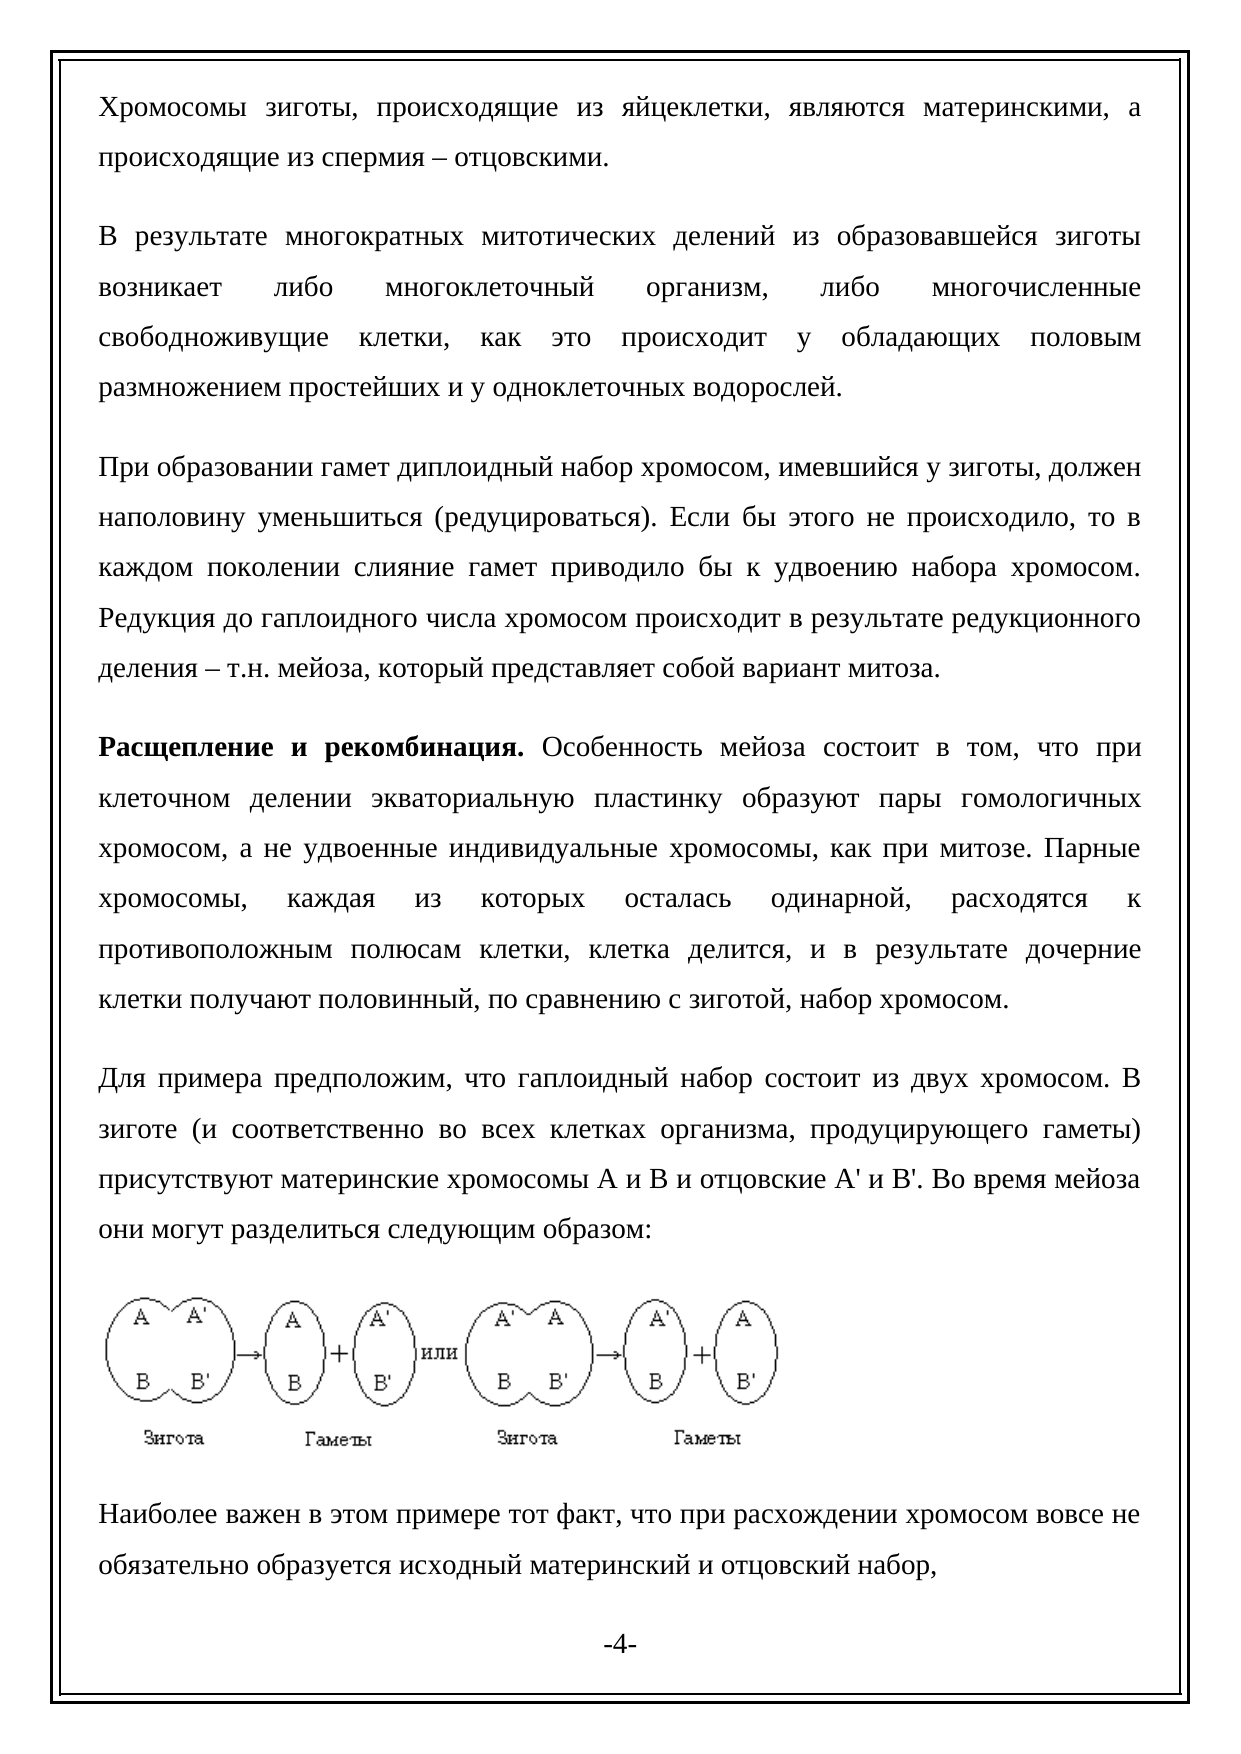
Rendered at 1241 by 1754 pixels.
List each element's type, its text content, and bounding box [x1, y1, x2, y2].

text Расщепление и рекомбинация. Особенность мейоза состоит в том, что при клеточном делении экваториальную пластинку образуют пары гомологичных хромосом, а не удвоенные индивидуальные хромосомы, как при митозе. Парные хромосомы, каждая из которых осталась одинарной, расходятся к противоположным полюсам клетки, клетка делится, и в результате дочерние клетки получают половинный, по сравнению с зиготой, набор хромосом. [98, 729, 1142, 1015]
text Хромосомы зиготы, происходящие из яйцеклетки, являются материнскими, а происходящие из спермия – отцовскими. [98, 89, 1142, 172]
text Наиболее важен в этом примере тот факт, что при расхождении хромосом вовсе не обязательно образуется исходный материнский и отцовский набор, [98, 1497, 1142, 1581]
text В результате многократных митотических делений из образовавшейся зиготы возникает либо многоклеточный организм, либо многочисленные свободноживущие клетки, как это происходит у обладающих половым размножением простейших и у одноклеточных водорослей. [98, 218, 1142, 403]
picture [98, 1291, 786, 1454]
text При образовании гамет диплоидный набор хромосом, имевшийся у зиготы, должен наполовину уменьшиться (редуцироваться). Если бы этого не происходило, то в каждом поколении слияние гамет приводило бы к удвоению набора хромосом. Редукция до гаплоидного числа хромосом происходит в результате редукционного деления – т.н. мейоза, который представляет собой вариант митоза. [98, 449, 1142, 684]
text -4- [98, 1626, 1142, 1660]
text Для примера предположим, что гаплоидный набор состоит из двух хромосом. В зиготе (и соответственно во всех клетках организма, продуцирующего гаметы) присутствуют материнские хромосомы А и В и отцовские А' и В'. Во время мейоза они могут разделиться следующим образом: [98, 1061, 1142, 1245]
